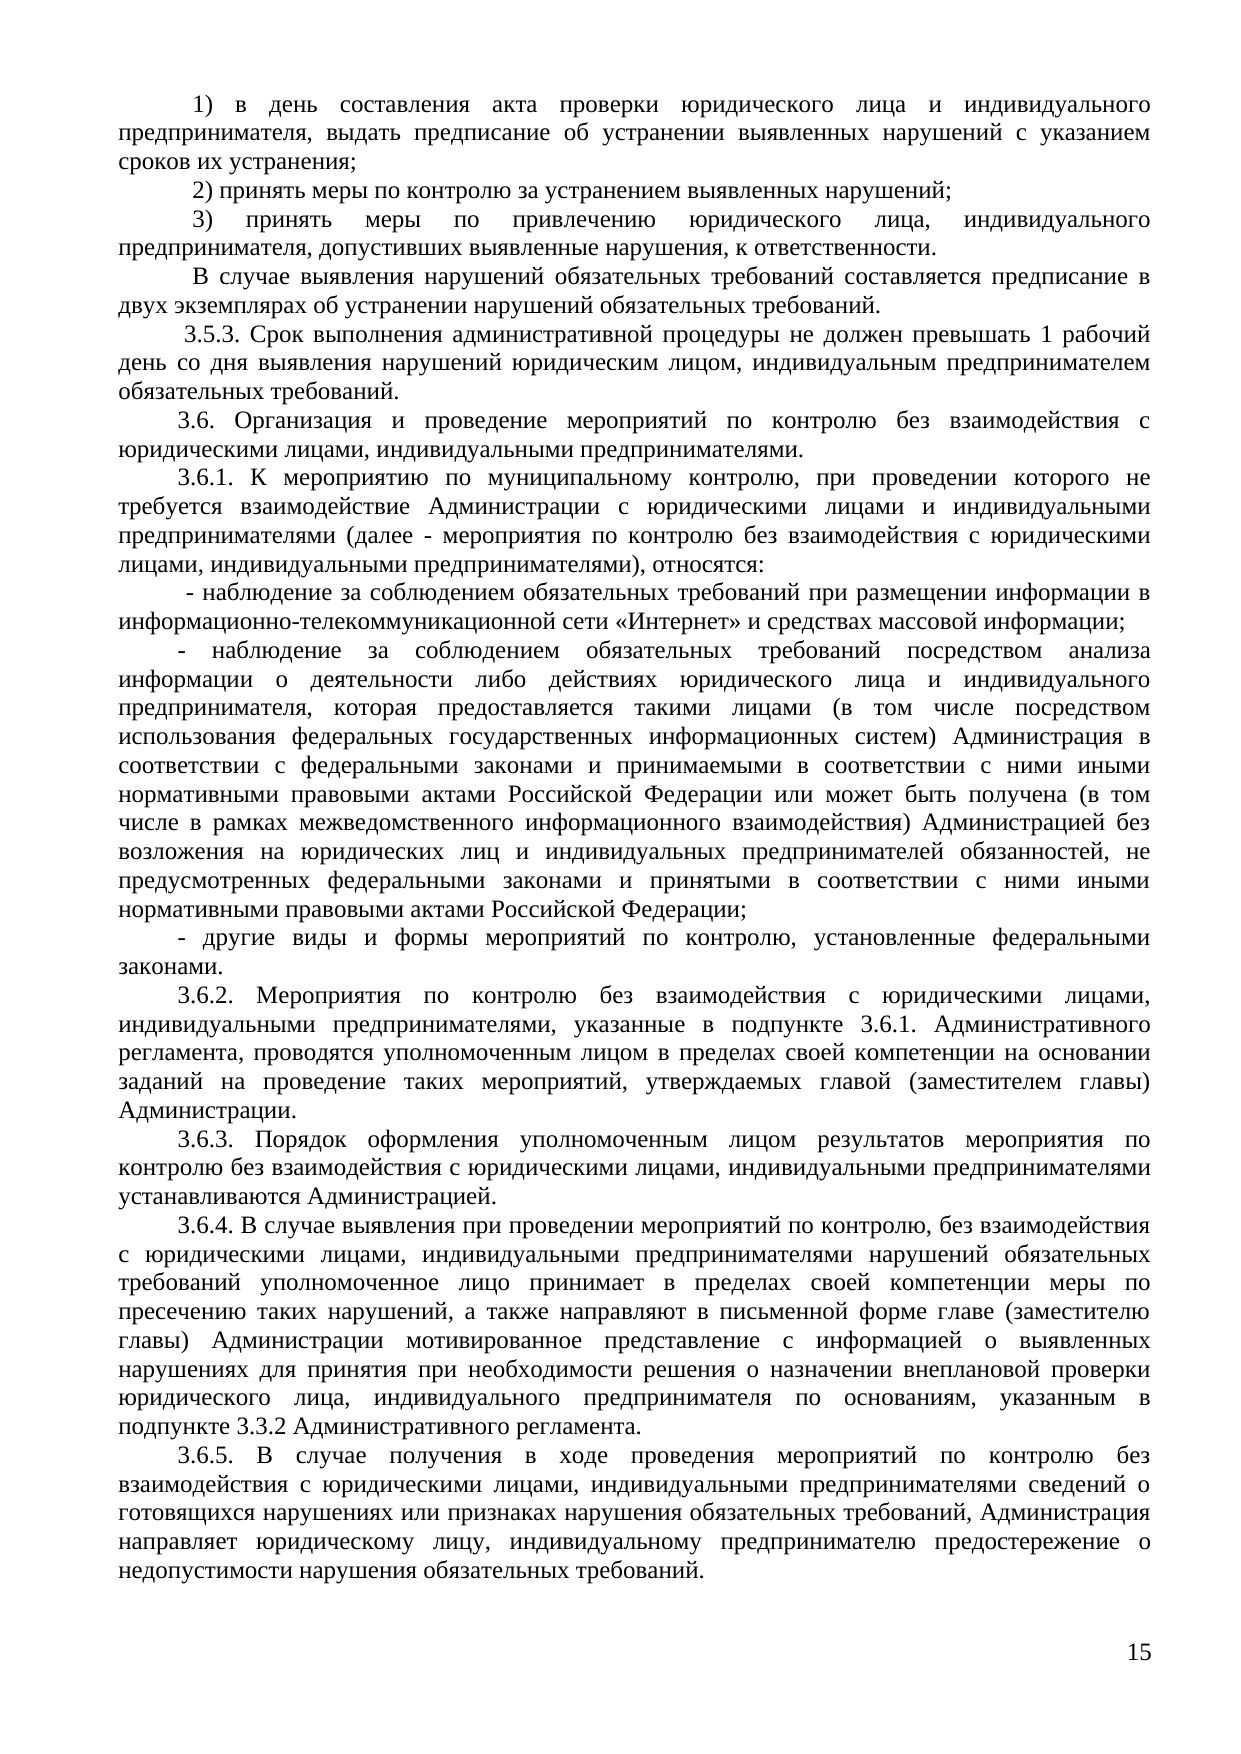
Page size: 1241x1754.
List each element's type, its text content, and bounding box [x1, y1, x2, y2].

text В случае выявления нарушений обязательных требований составляется предписание в двух экземплярах об устранении нарушений обязательных требований. [118, 261, 1152, 319]
text 1) в день составления акта проверки юридического лица и индивидуального предпринимателя, выдать предписание об устранении выявленных нарушений с указанием сроков их устранения; [118, 89, 1152, 175]
text 3.6. Организация и проведение мероприятий по контролю без взаимодействия с юридическими лицами, индивидуальными предпринимателями. [118, 405, 1152, 462]
text - наблюдение за соблюдением обязательных требований при размещении информации в информационно-телекоммуникационной сети «Интернет» и средствах массовой информации; [118, 577, 1152, 635]
text 3) принять меры по привлечению юридического лица, индивидуального предпринимателя, допустивших выявленные нарушения, к ответственности. [118, 204, 1152, 261]
text - другие виды и формы мероприятий по контролю, установленные федеральными законами. [118, 922, 1152, 980]
text 3.6.4. В случае выявления при проведении мероприятий по контролю, без взаимодействия с юридическими лицами, индивидуальными предпринимателями нарушений обязательных требований уполномоченное лицо принимает в пределах своей компетенции меры по пресечению таких нарушений, а также направляют в письменной форме главе (заместителю главы) Администрации мотивированное представление с информацией о выявленных нарушениях для принятия при необходимости решения о назначении внеплановой проверки юридического лица, индивидуального предпринимателя по основаниям, указанным в подпункте 3.3.2 Административного регламента. [118, 1210, 1152, 1440]
text 3.6.1. К мероприятию по муниципальному контролю, при проведении которого не требуется взаимодействие Администрации с юридическими лицами и индивидуальными предпринимателями (далее - мероприятия по контролю без взаимодействия с юридическими лицами, индивидуальными предпринимателями), относятся: [118, 462, 1152, 577]
text 2) принять меры по контролю за устранением выявленных нарушений; [118, 175, 1152, 204]
text 3.6.3. Порядок оформления уполномоченным лицом результатов мероприятия по контролю без взаимодействия с юридическими лицами, индивидуальными предпринимателями устанавливаются Администрацией. [118, 1124, 1152, 1210]
text 3.6.2. Мероприятия по контролю без взаимодействия с юридическими лицами, индивидуальными предпринимателями, указанные в подпункте 3.6.1. Административного регламента, проводятся уполномоченным лицом в пределах своей компетенции на основании заданий на проведение таких мероприятий, утверждаемых главой (заместителем главы) Администрации. [118, 980, 1152, 1124]
text 3.5.3. Срок выполнения административной процедуры не должен превышать 1 рабочий день со дня выявления нарушений юридическим лицом, индивидуальным предпринимателем обязательных требований. [118, 319, 1152, 405]
text 3.6.5. В случае получения в ходе проведения мероприятий по контролю без взаимодействия с юридическими лицами, индивидуальными предпринимателями сведений о готовящихся нарушениях или признаках нарушения обязательных требований, Администрация направляет юридическому лицу, индивидуальному предпринимателю предостережение о недопустимости нарушения обязательных требований. [118, 1440, 1152, 1584]
text - наблюдение за соблюдением обязательных требований посредством анализа информации о деятельности либо действиях юридического лица и индивидуального предпринимателя, которая предоставляется такими лицами (в том числе посредством использования федеральных государственных информационных систем) Администрация в соответствии с федеральными законами и принимаемыми в соответствии с ними иными нормативными правовыми актами Российской Федерации или может быть получена (в том числе в рамках межведомственного информационного взаимодействия) Администрацией без возложения на юридических лиц и индивидуальных предпринимателей обязанностей, не предусмотренных федеральными законами и принятыми в соответствии с ними иными нормативными правовыми актами Российской Федерации; [118, 635, 1152, 922]
